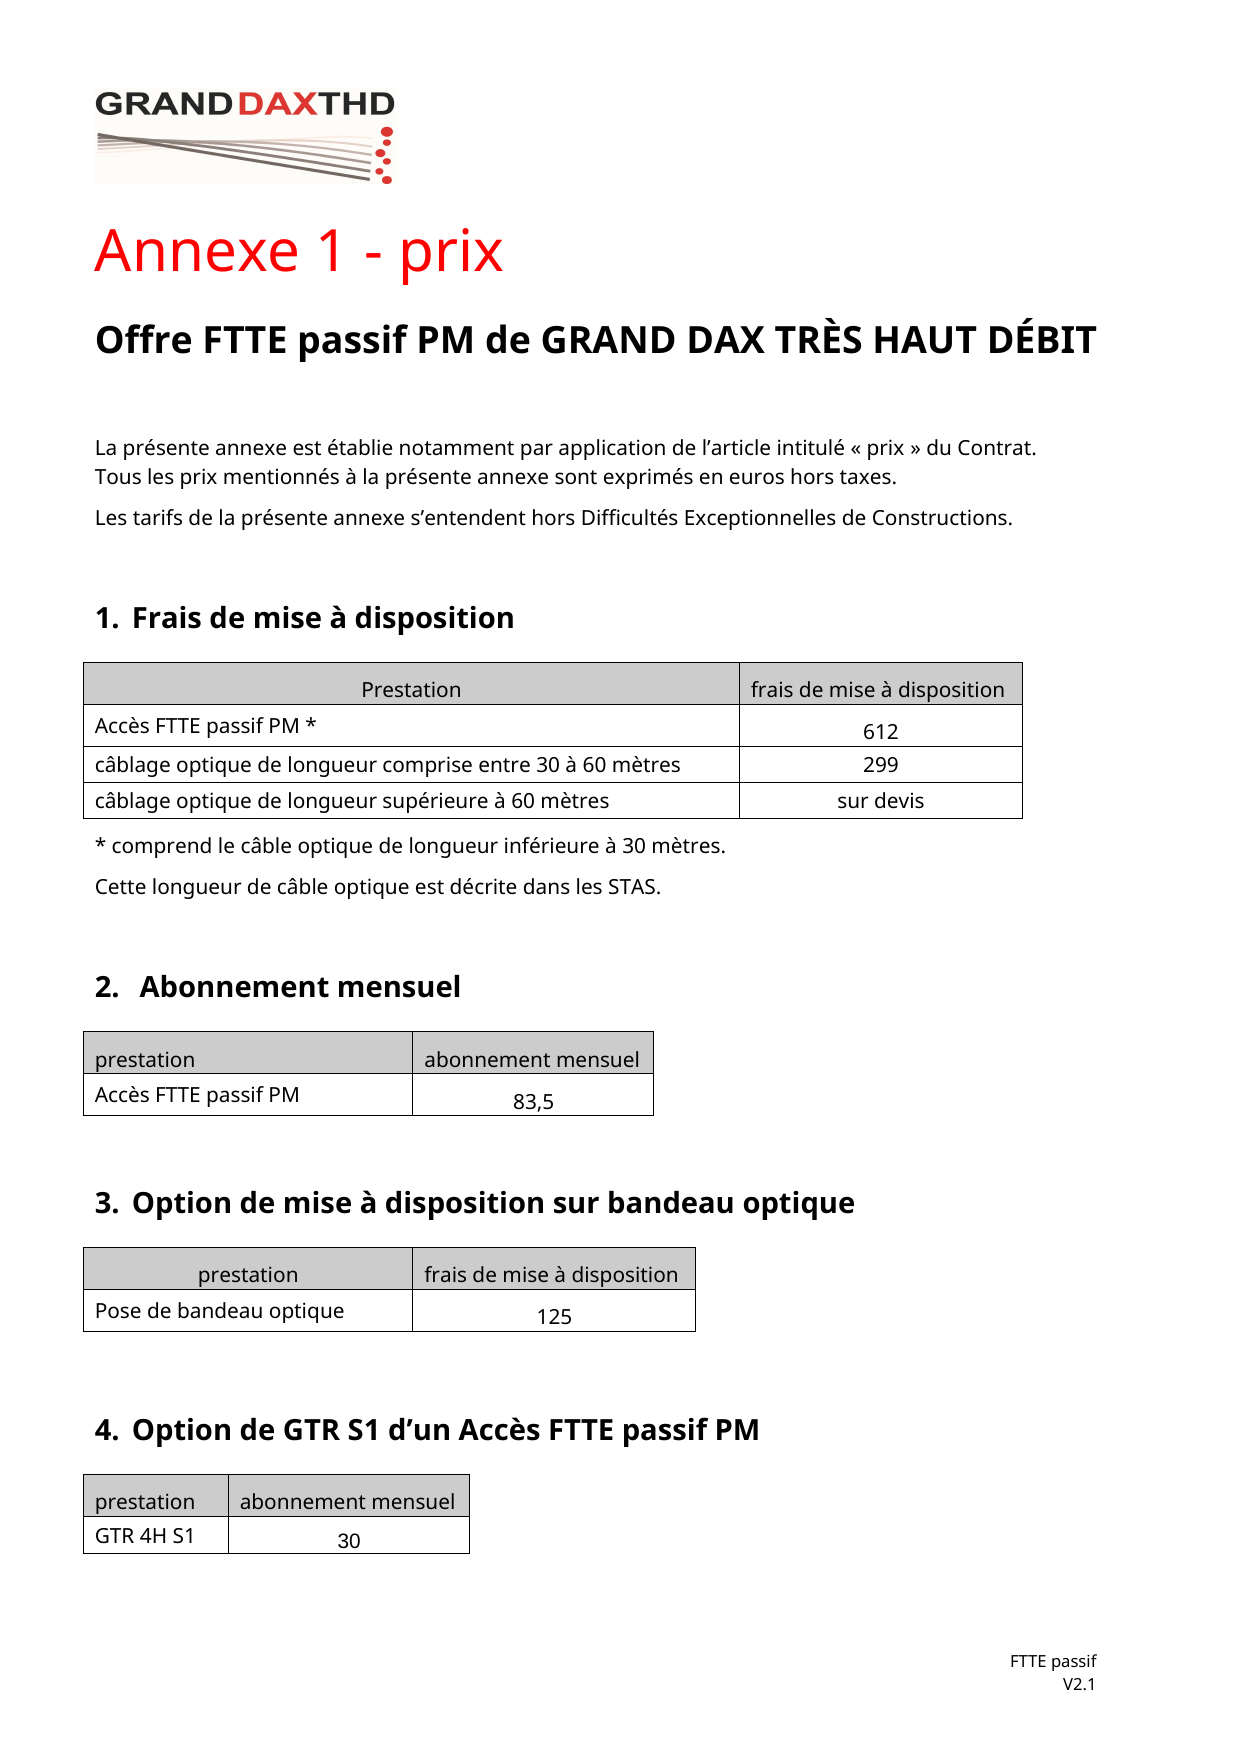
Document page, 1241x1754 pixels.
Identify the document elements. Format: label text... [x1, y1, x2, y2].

table_header abonnement mensuel [413, 1032, 653, 1073]
picture [94, 88, 396, 184]
table_header prestation [84, 1248, 412, 1289]
table_cell Accès FTTE passif PM [84, 1074, 412, 1115]
table_cell câblage optique de longueur comprise entre 30 à 60 mètres [84, 747, 739, 782]
table_cell 125 [413, 1290, 695, 1331]
title Abonnement mensuel [94, 967, 1134, 1006]
table_cell 83,5 [413, 1074, 653, 1115]
text Les tarifs de la présente annexe s’entendent hors Difficultés Exceptionnelles de Constructions. [94, 503, 1134, 531]
title Option de GTR S1 d’un Accès FTTE passif PM [94, 1409, 1134, 1449]
text Cette longueur de câble optique est décrite dans les STAS. [94, 872, 1134, 901]
table_header prestation [84, 1032, 412, 1073]
table_cell Accès FTTE passif PM * [84, 705, 739, 746]
table_cell GTR 4H S1 [84, 1517, 228, 1553]
table_cell Pose de bandeau optique [84, 1290, 412, 1331]
table_cell 299 [740, 747, 1022, 782]
table_cell câblage optique de longueur supérieure à 60 mètres [84, 783, 739, 818]
text Annexe 1 - prix [94, 209, 1134, 288]
text Tous les prix mentionnés à la présente annexe sont exprimés en euros hors taxes. [94, 462, 1134, 490]
text La présente annexe est établie notamment par application de l’article intitulé « prix » du Contrat. [94, 433, 1134, 462]
title Frais de mise à disposition [94, 597, 1134, 637]
table_cell sur devis [740, 783, 1022, 818]
table_header frais de mise à disposition [740, 663, 1022, 704]
table_header frais de mise à disposition [413, 1248, 695, 1289]
title Option de mise à disposition sur bandeau optique [94, 1182, 1134, 1222]
table_header abonnement mensuel [229, 1475, 469, 1516]
table_cell 30 [229, 1517, 469, 1553]
table_header Prestation [84, 663, 739, 704]
table_header prestation [84, 1475, 228, 1516]
text Offre FTTE passif PM de GRAND DAX TRÈS HAUT DÉBIT [94, 313, 1134, 364]
text * comprend le câble optique de longueur inférieure à 30 mètres. [94, 831, 1134, 860]
table_cell 612 [740, 705, 1022, 746]
